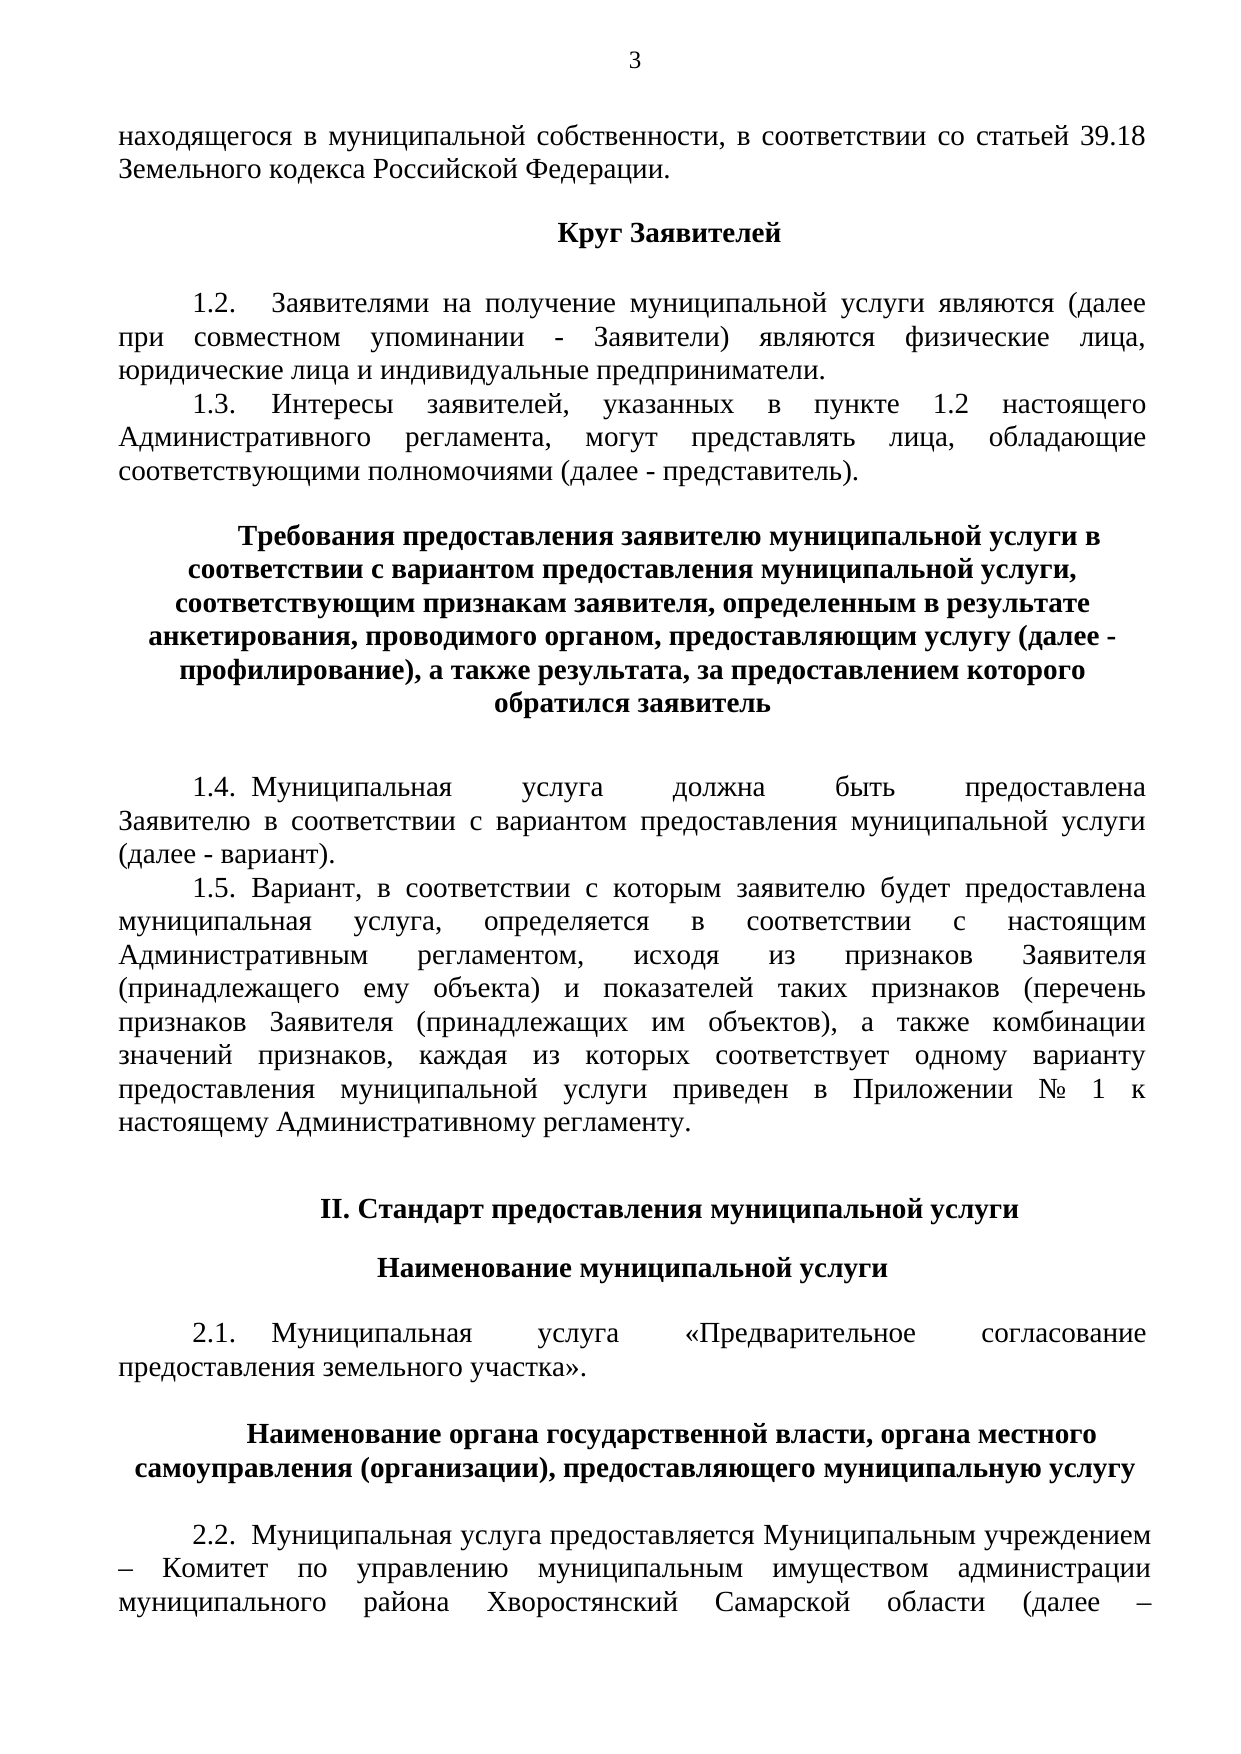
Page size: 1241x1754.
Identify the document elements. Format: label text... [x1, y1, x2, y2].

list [118, 1517, 1152, 1618]
text Круг Заявителей [118, 219, 1147, 248]
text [118, 118, 1147, 185]
list Муниципальная услуга «Предварительное согласование предоставления земельного участка». [118, 1315, 1147, 1383]
text Наименование органа государственной власти, органа местного самоуправления (организации), предоставляющего муниципальную услугу [118, 1417, 1152, 1484]
text Требования предоставления заявителю муниципальной услуги в соответствии с вариантом предоставления муниципальной услуги, соответствующим признакам заявителя, определенным в результате анкетирования, проводимого органом, предоставляющим услугу (далее - профилирование), а также результата, за предоставлением которого обратился заявитель [118, 518, 1147, 719]
list Муниципальная услуга должна быть предоставлена Заявителю в соответствии с вариантом предоставления муниципальной услуги (далее - вариант). [118, 769, 1147, 870]
text II. Стандарт предоставления муниципальной услуги Наименование муниципальной услуги [118, 1172, 1147, 1289]
list Интересы заявителей, указанных в пункте 1.2 настоящего Административного регламента, могут представлять лица, обладающие соответствующими полномочиями (далее - представитель). [118, 386, 1147, 487]
list Вариант, в соответствии с которым заявителю будет предоставлена муниципальная услуга, определяется в соответствии с настоящим Административным регламентом, исходя из признаков Заявителя (принадлежащего ему объекта) и показателей таких признаков (перечень признаков Заявителя (принадлежащих им объектов), а также комбинации значений признаков, каждая из которых соответствует одному варианту предоставления муниципальной услуги приведен в Приложении № 1 к настоящему Административному регламенту. [118, 870, 1147, 1138]
list Заявителями на получение муниципальной услуги являются (далее при совместном упоминании - Заявители) являются физические лица, юридические лица и индивидуальные предприниматели. [118, 286, 1147, 386]
